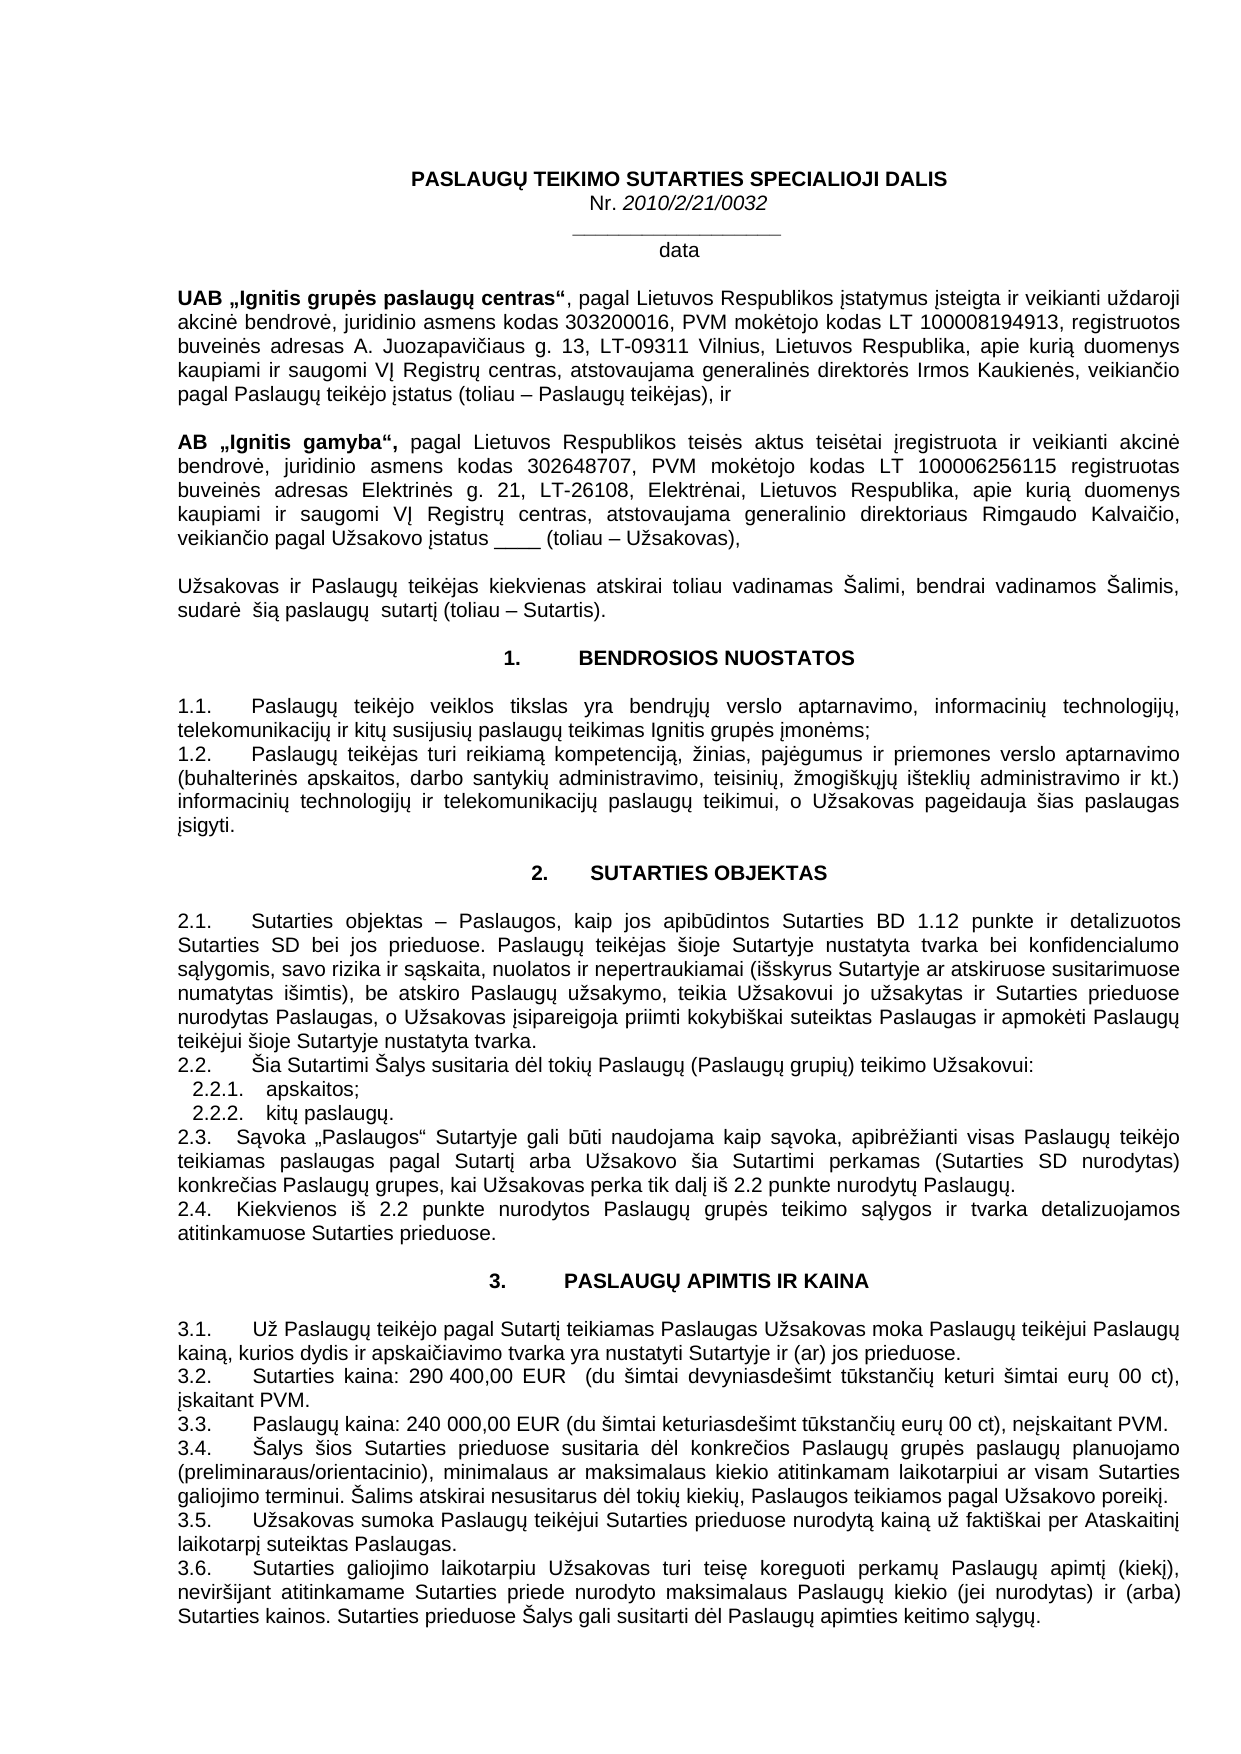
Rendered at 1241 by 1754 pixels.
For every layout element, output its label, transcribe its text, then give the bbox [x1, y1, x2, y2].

list SUTARTIES OBJEKTAS [177, 861, 1181, 885]
list Kiekvienos iš 2.2 punkte nurodytos Paslaugų grupės teikimo sąlygos ir tvarka detalizuojamos atitinkamuose Sutarties prieduose. [177, 1197, 1181, 1244]
list Paslaugų teikėjas turi reikiamą kompetenciją, žinias, pajėgumus ir priemones verslo aptarnavimo (buhalterinės apskaitos, darbo santykių administravimo, teisinių, žmogiškųjų išteklių administravimo ir kt.) informacinių technologijų ir telekomunikacijų paslaugų teikimui, o Užsakovas pageidauja šias paslaugas įsigyti. [177, 741, 1181, 837]
text PASLAUGŲ TEIKIMO SUTARTIES SPECIALIOJI DALIS [177, 166, 1181, 190]
list BENDROSIOS NUOSTATOS [177, 646, 1181, 669]
text data [177, 238, 1181, 262]
list Sutarties kaina: 290 400,00 EUR (du šimtai devyniasdešimt tūkstančių keturi šimtai eurų 00 ct), įskaitant PVM. [177, 1364, 1181, 1412]
list PASLAUGŲ APIMTIS IR KAINA [177, 1268, 1181, 1292]
text Nr. 2010/2/21/0032 [177, 190, 1181, 214]
list Užsakovas sumoka Paslaugų teikėjui Sutarties prieduose nurodytą kainą už faktiškai per Ataskaitinį laikotarpį suteiktas Paslaugas. [177, 1508, 1181, 1556]
list Užsakovas ir Paslaugų teikėjas kiekvienas atskirai toliau vadinamas Šalimi, bendrai vadinamos Šalimis, sudarė šią paslaugų sutartį (toliau – Sutartis). [177, 574, 1181, 622]
text __________________ [177, 214, 1181, 238]
list Už Paslaugų teikėjo pagal Sutartį teikiamas Paslaugas Užsakovas moka Paslaugų teikėjui Paslaugų kainą, kurios dydis ir apskaičiavimo tvarka yra nustatyti Sutartyje ir (ar) jos prieduose. [177, 1316, 1181, 1364]
list Sutarties galiojimo laikotarpiu Užsakovas turi teisę koreguoti perkamų Paslaugų apimtį (kiekį), neviršijant atitinkamame Sutarties priede nurodyto maksimalaus Paslaugų kiekio (jei nurodytas) ir (arba) Sutarties kainos. Sutarties prieduose Šalys gali susitarti dėl Paslaugų apimties keitimo sąlygų. [177, 1556, 1181, 1628]
list Sutarties objektas – Paslaugos, kaip jos apibūdintos Sutarties BD 1.12 punkte ir detalizuotos Sutarties SD bei jos prieduose. Paslaugų teikėjas šioje Sutartyje nustatyta tvarka bei konfidencialumo sąlygomis, savo rizika ir sąskaita, nuolatos ir nepertraukiamai (išskyrus Sutartyje ar atskiruose susitarimuose numatytas išimtis), be atskiro Paslaugų užsakymo, teikia Užsakovui jo užsakytas ir Sutarties prieduose nurodytas Paslaugas, o Užsakovas įsipareigoja priimti kokybiškai suteiktas Paslaugas ir apmokėti Paslaugų teikėjui šioje Sutartyje nustatyta tvarka. [177, 909, 1181, 1053]
list Sąvoka „Paslaugos“ Sutartyje gali būti naudojama kaip sąvoka, apibrėžianti visas Paslaugų teikėjo teikiamas paslaugas pagal Sutartį arba Užsakovo šia Sutartimi perkamas (Sutarties SD nurodytas) konkrečias Paslaugų grupes, kai Užsakovas perka tik dalį iš 2.2 punkte nurodytų Paslaugų. [177, 1125, 1181, 1197]
list Paslaugų kaina: 240 000,00 EUR (du šimtai keturiasdešimt tūkstančių eurų 00 ct), neįskaitant PVM. [177, 1412, 1181, 1436]
list kitų paslaugų. [192, 1101, 1181, 1125]
text UAB „Ignitis grupės paslaugų centras“, pagal Lietuvos Respublikos įstatymus įsteigta ir veikianti uždaroji akcinė bendrovė, juridinio asmens kodas 303200016, PVM mokėtojo kodas LT 100008194913, registruotos buveinės adresas A. Juozapavičiaus g. 13, LT-09311 Vilnius, Lietuvos Respublika, apie kurią duomenys kaupiami ir saugomi VĮ Registrų centras, atstovaujama generalinės direktorės Irmos Kaukienės, veikiančio pagal Paslaugų teikėjo įstatus (toliau – Paslaugų teikėjas), ir [177, 286, 1181, 406]
list apskaitos; [192, 1077, 1181, 1101]
list Paslaugų teikėjo veiklos tikslas yra bendrųjų verslo aptarnavimo, informacinių technologijų, telekomunikacijų ir kitų susijusių paslaugų teikimas Ignitis grupės įmonėms; [177, 693, 1181, 741]
text AB „Ignitis gamyba“, pagal Lietuvos Respublikos teisės aktus teisėtai įregistruota ir veikianti akcinė bendrovė, juridinio asmens kodas 302648707, PVM mokėtojo kodas LT 100006256115 registruotas buveinės adresas Elektrinės g. 21, LT-26108, Elektrėnai, Lietuvos Respublika, apie kurią duomenys kaupiami ir saugomi VĮ Registrų centras, atstovaujama generalinio direktoriaus Rimgaudo Kalvaičio, veikiančio pagal Užsakovo įstatus ____ (toliau – Užsakovas), [177, 430, 1181, 550]
list Šalys šios Sutarties prieduose susitaria dėl konkrečios Paslaugų grupės paslaugų planuojamo (preliminaraus/orientacinio), minimalaus ar maksimalaus kiekio atitinkamam laikotarpiui ar visam Sutarties galiojimo terminui. Šalims atskirai nesusitarus dėl tokių kiekių, Paslaugos teikiamos pagal Užsakovo poreikį. [177, 1436, 1181, 1508]
list Šia Sutartimi Šalys susitaria dėl tokių Paslaugų (Paslaugų grupių) teikimo Užsakovui: [177, 1053, 1181, 1077]
